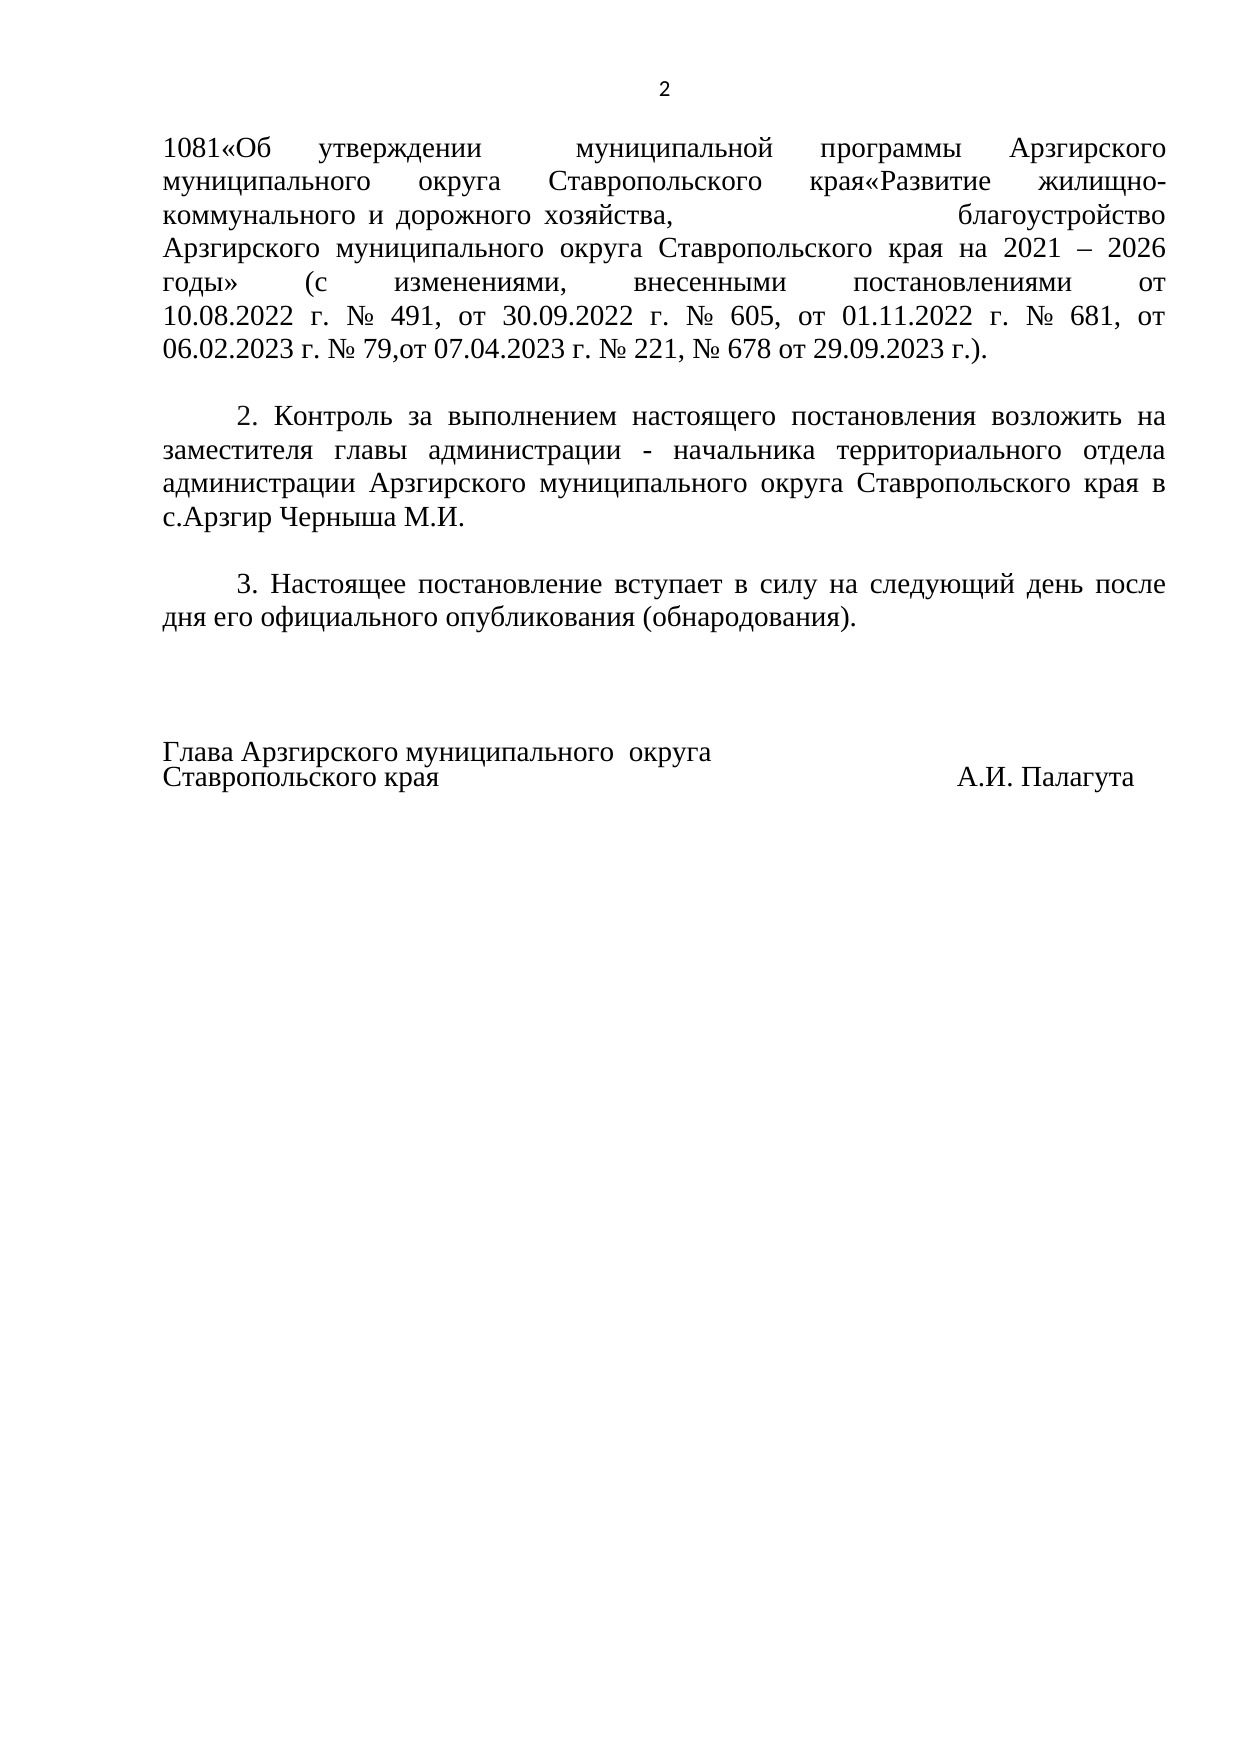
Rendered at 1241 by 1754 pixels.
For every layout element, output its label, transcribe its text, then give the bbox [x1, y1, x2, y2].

text 3. Настоящее постановление вступает в силу на следующий день после дня его официального опубликования (обнародования). [162, 566, 1167, 633]
text Ставропольского края А.И. Палагута [162, 767, 1167, 792]
text 2. Контроль за выполнением настоящего постановления возложить на заместителя главы администрации - начальника территориального отдела администрации Арзгирского муниципального округа Ставропольского края в с.Арзгир Черныша М.И. [162, 398, 1167, 532]
text Глава Арзгирского муниципального округа [162, 742, 1167, 767]
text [162, 130, 1167, 365]
